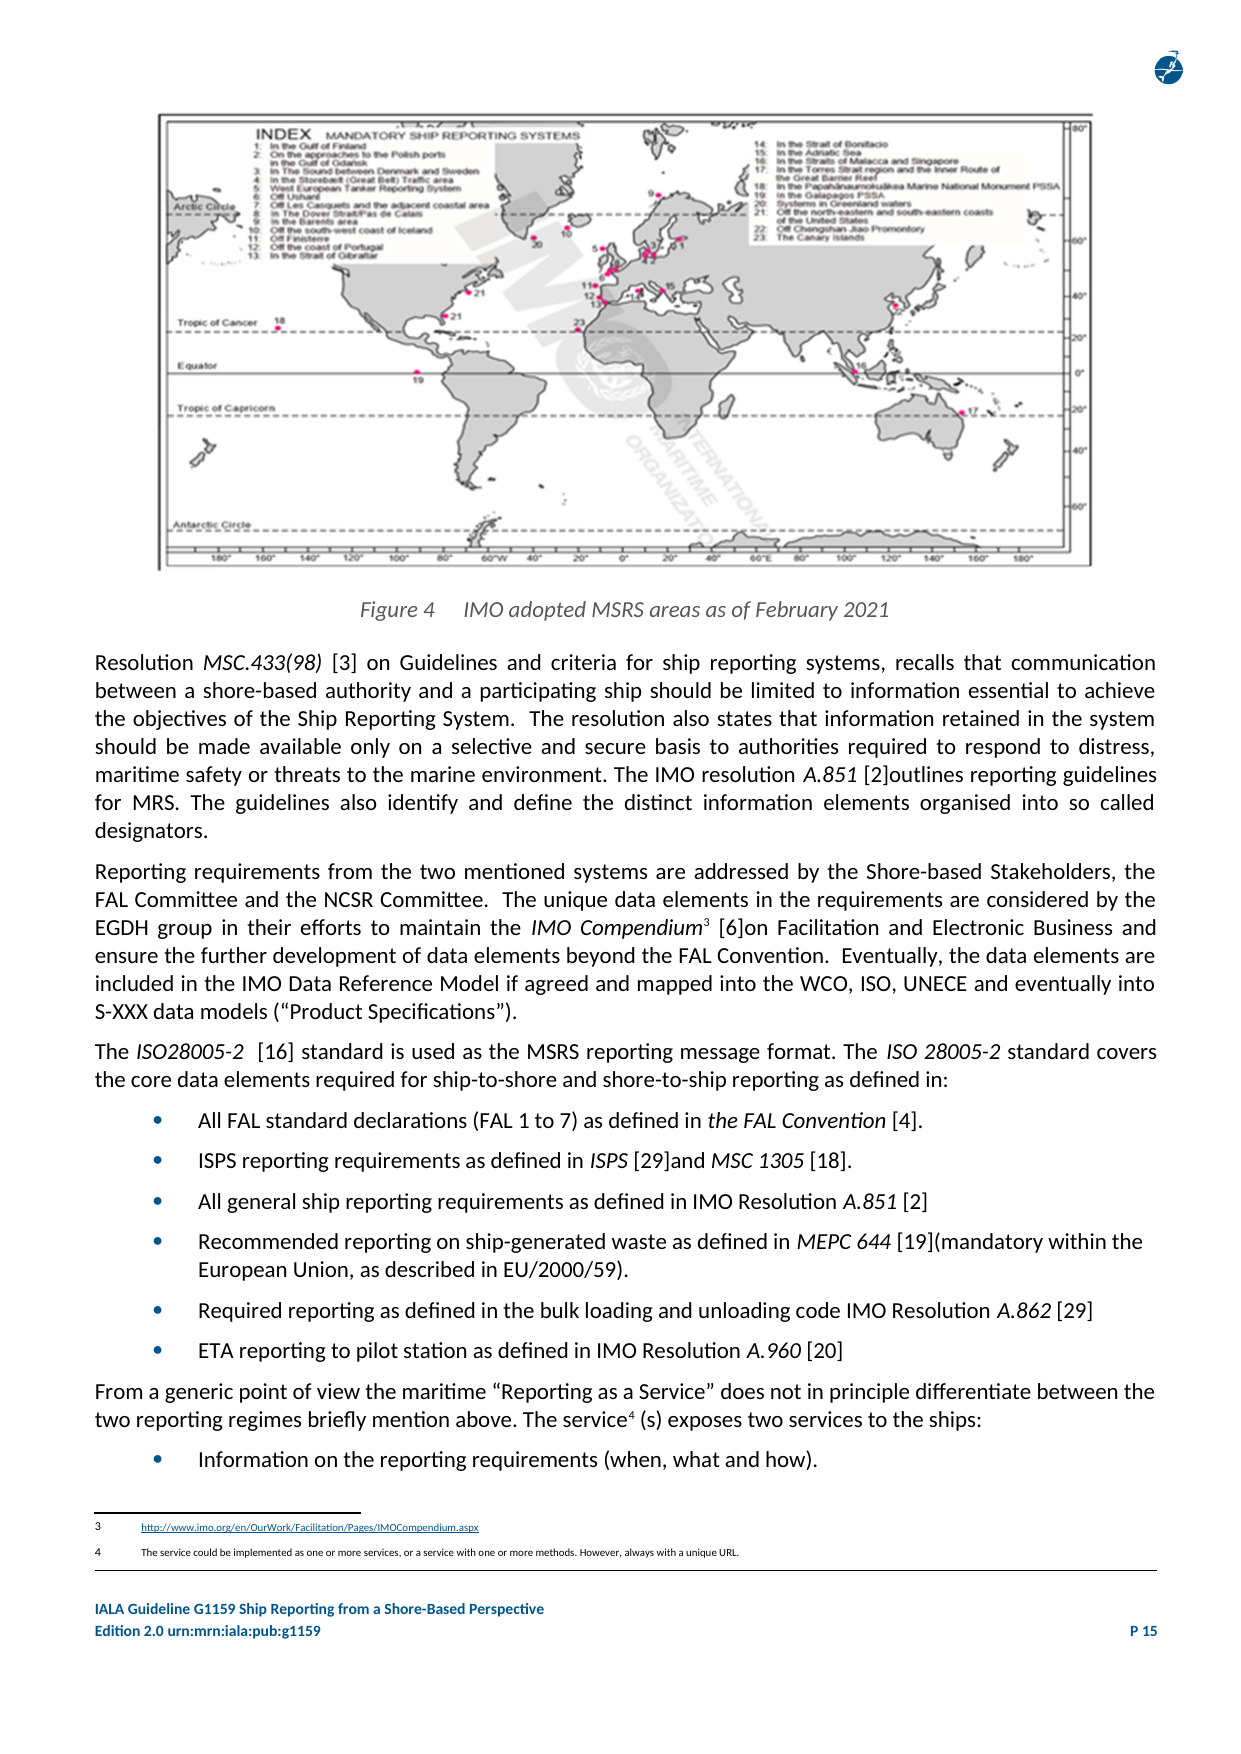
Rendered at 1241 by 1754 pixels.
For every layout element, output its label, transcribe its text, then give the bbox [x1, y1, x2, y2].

text IMO adopted MSRS areas as of February 2021 [94, 595, 1157, 623]
text From a generic point of view the maritime “Reporting as a Service” does not in principle differentiate between the two reporting regimes briefly mention above. The service (s) exposes two services to the ships: [94, 1377, 1157, 1433]
text ETA reporting to pilot station as defined in IMO Resolution A.960 [20] [153, 1337, 1157, 1364]
text Information on the reporting requirements (when, what and how). [153, 1446, 1157, 1474]
text Recommended reporting on ship-generated waste as defined in MEPC 644 [19](mandatory within the European Union, as described in EU/2000/59). [153, 1227, 1157, 1283]
picture [1123, 0, 1241, 119]
text All FAL standard declarations (FAL 1 to 7) as defined in the FAL Convention [4]. [153, 1106, 1157, 1134]
text The ISO28005-2 [16] standard is used as the MSRS reporting message format. The ISO 28005-2 standard covers the core data elements required for ship-to-shore and shore-to-ship reporting as defined in: [94, 1037, 1157, 1093]
picture [153, 109, 1098, 571]
text Resolution MSC.433(98) [3] on Guidelines and criteria for ship reporting systems, recalls that communication between a shore-based authority and a participating ship should be limited to information essential to achieve the objectives of the Ship Reporting System. The resolution also states that information retained in the system should be made available only on a selective and secure basis to authorities required to respond to distress, maritime safety or threats to the marine environment. The IMO resolution A.851 [2]outlines reporting guidelines for MRS. The guidelines also identify and define the distinct information elements organised into so called designators. [94, 648, 1157, 844]
text Required reporting as defined in the bulk loading and unloading code IMO Resolution A.862 [27] [153, 1296, 1157, 1324]
text ISPS reporting requirements as defined in ISPS [26]and MSC 1305 [18]. [153, 1146, 1157, 1174]
text All general ship reporting requirements as defined in IMO Resolution A.851 [2] [153, 1187, 1157, 1215]
text Reporting requirements from the two mentioned systems are addressed by the Shore-based Stakeholders, the FAL Committee and the NCSR Committee. The unique data elements in the requirements are considered by the EGDH group in their efforts to maintain the IMO Compendium [6]on Facilitation and Electronic Business and ensure the further development of data elements beyond the FAL Convention. Eventually, the data elements are included in the IMO Data Reference Model if agreed and mapped into the WCO, ISO, UNECE and eventually into S-XXX data models (“Product Specifications”). [94, 857, 1157, 1025]
